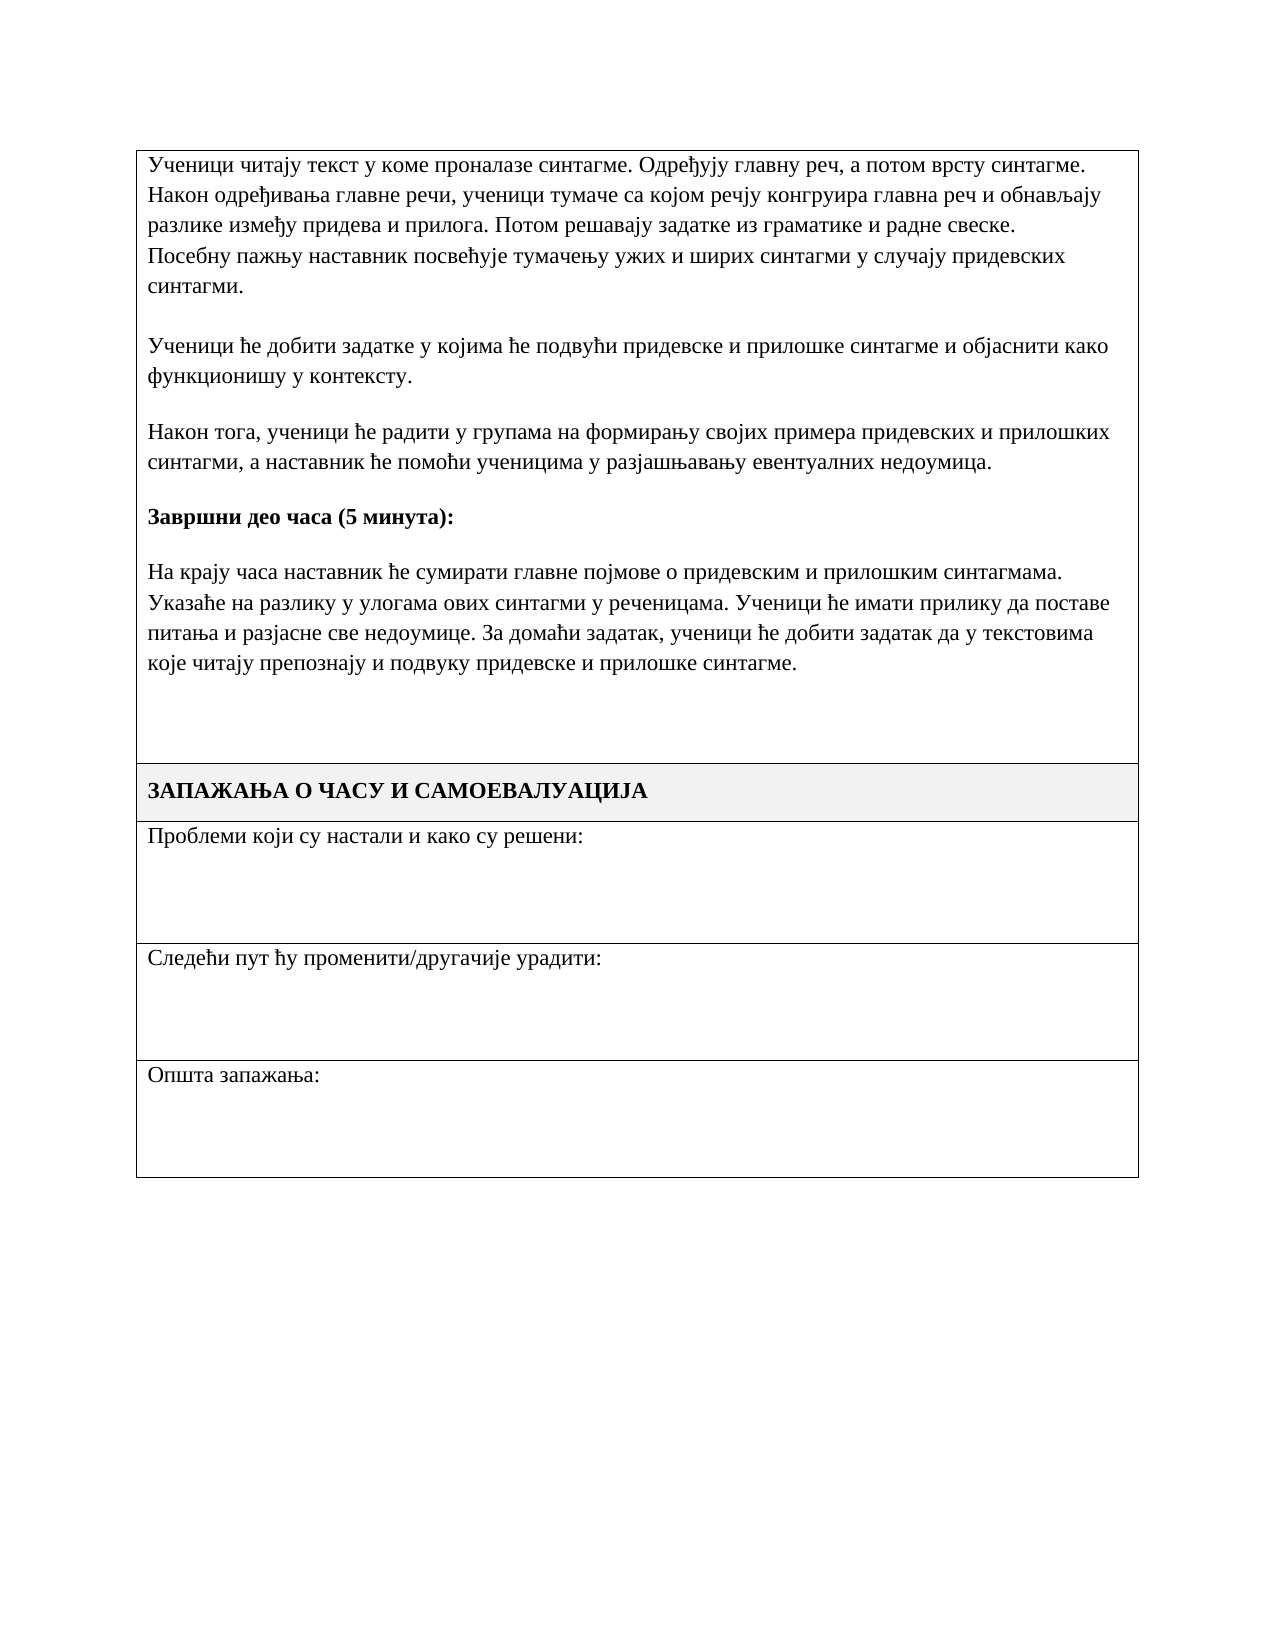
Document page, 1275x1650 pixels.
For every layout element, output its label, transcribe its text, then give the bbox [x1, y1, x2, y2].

table_cell Општа запажања: [137, 1061, 1138, 1177]
table_cell Следећи пут ћу променити/другачије урадити: [137, 944, 1138, 1060]
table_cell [137, 151, 1138, 763]
table_cell Проблеми који су настали и како су решени: [137, 822, 1138, 943]
table_cell ЗАПАЖАЊА О ЧАСУ И САМОЕВАЛУАЦИЈА [137, 764, 1138, 821]
